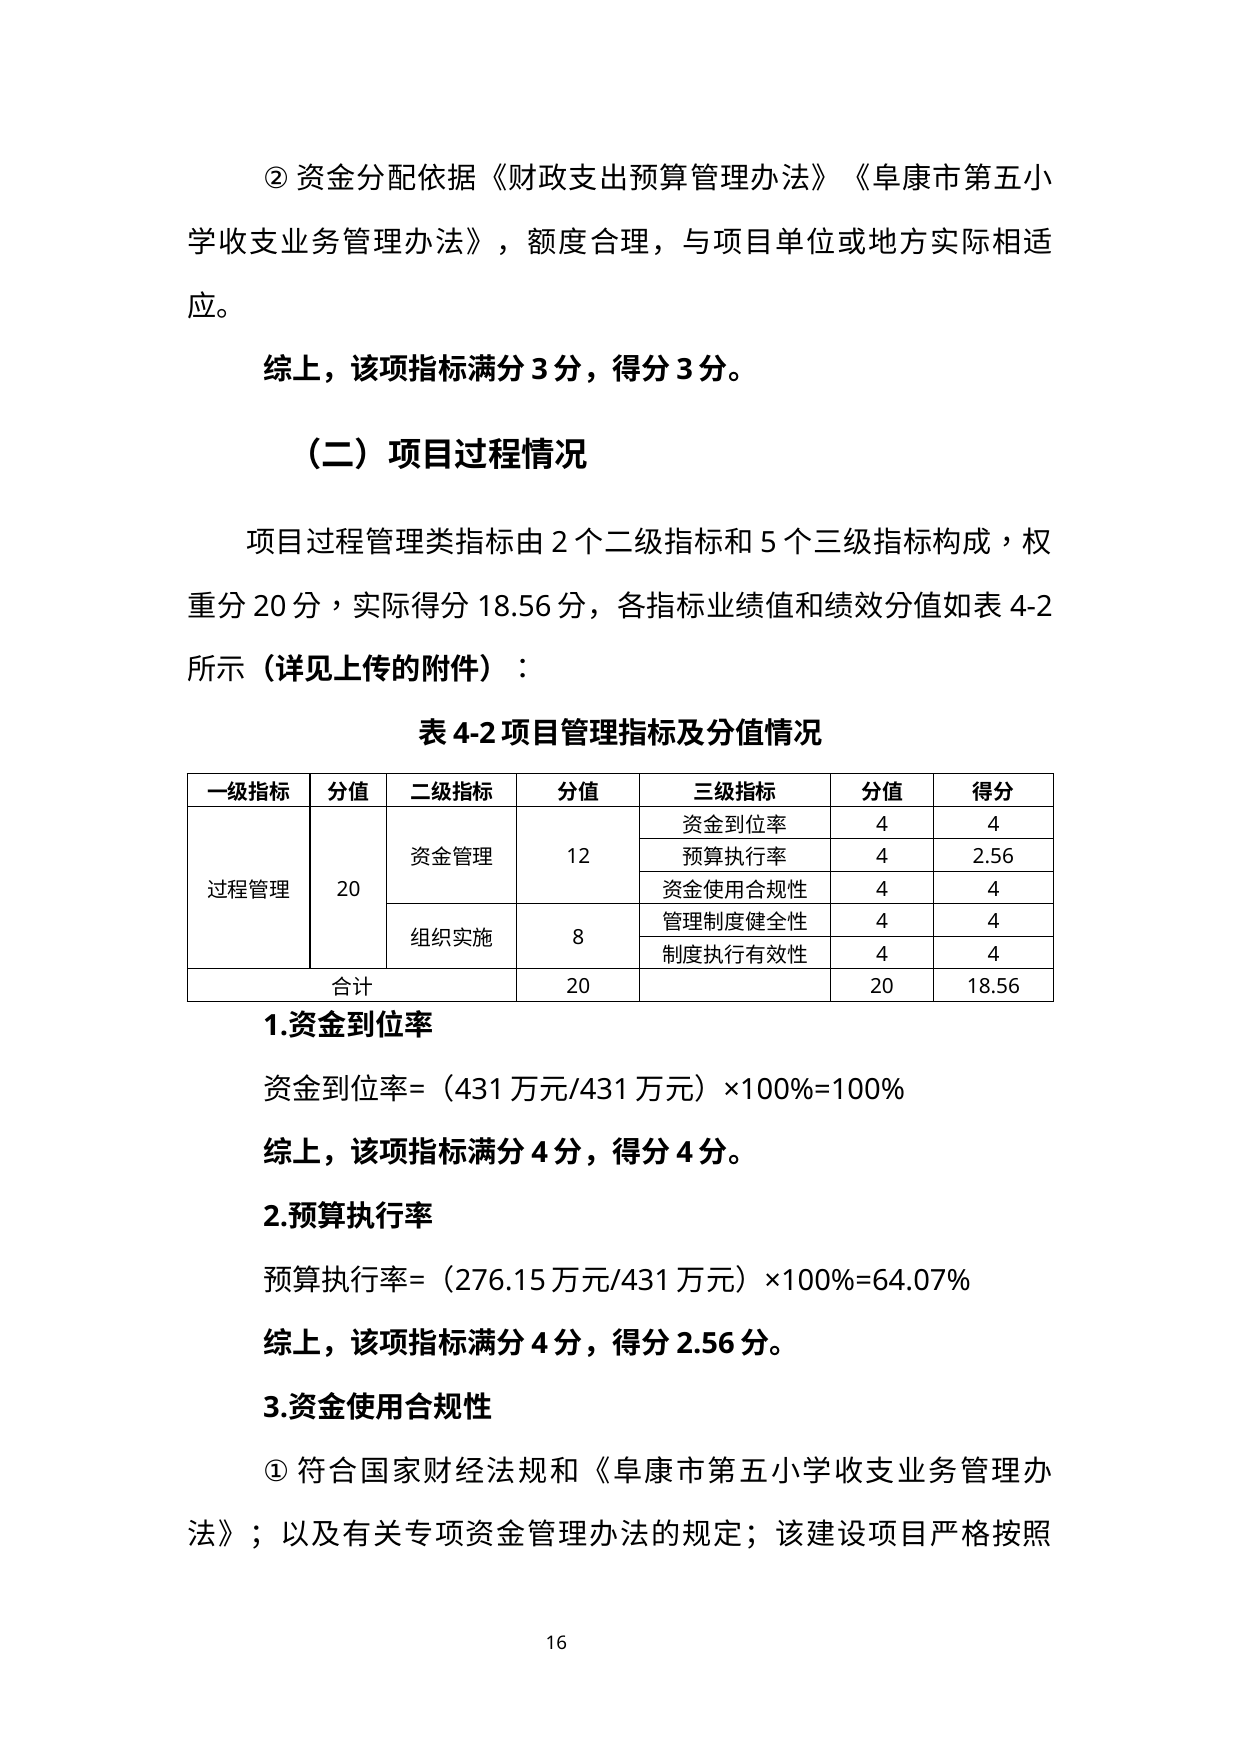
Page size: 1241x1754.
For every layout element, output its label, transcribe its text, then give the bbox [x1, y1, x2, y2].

table_cell 4 [934, 937, 1053, 968]
table_header 得分 [934, 774, 1053, 806]
text 资金到位率=（431万元/431万元）×100%=100% [187, 1065, 1053, 1108]
table_cell 4 [831, 807, 933, 838]
table_header 分值 [831, 774, 933, 806]
table_header 二级指标 [387, 774, 516, 806]
text 3.资金使用合规性 [187, 1383, 1053, 1426]
text 预算执行率=（276.15万元/431万元）×100%=64.07% [187, 1256, 1053, 1299]
text 综上，该项指标满分3分，得分3分。 [187, 346, 1053, 388]
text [187, 1447, 1053, 1553]
subtitle （二）项目过程情况 [187, 409, 1053, 494]
table_cell 资金到位率 [640, 807, 830, 838]
table_cell 20 [831, 969, 933, 1001]
table_cell 管理制度健全性 [640, 904, 830, 936]
text 项目过程管理类指标由2个二级指标和5个三级指标构成，权重分20分，实际得分18.56分，各指标业绩值和绩效分值如表4-2所示（详见上传的附件）： [187, 518, 1053, 688]
text 综上，该项指标满分4分，得分4分。 [187, 1129, 1053, 1171]
table_cell 预算执行率 [640, 839, 830, 871]
table_cell 4 [831, 872, 933, 903]
table_cell 4 [934, 872, 1053, 903]
text 表4-2项目管理指标及分值情况 [187, 709, 1053, 752]
table_cell 组织实施 [387, 904, 516, 968]
table_cell 18.56 [934, 969, 1053, 1001]
table_header 三级指标 [640, 774, 830, 806]
text 1.资金到位率 [187, 1002, 1053, 1044]
table_cell 资金管理 [387, 807, 516, 903]
table_cell 4 [831, 904, 933, 936]
table_cell 制度执行有效性 [640, 937, 830, 968]
table_cell 20 [517, 969, 639, 1001]
table_header 一级指标 [188, 774, 309, 806]
table_cell [640, 969, 830, 1001]
table_cell 4 [934, 807, 1053, 838]
table_header 分值 [517, 774, 639, 806]
table_header 分值 [311, 774, 386, 806]
table_cell 4 [831, 937, 933, 968]
text 2.预算执行率 [187, 1192, 1053, 1235]
text 综上，该项指标满分4分，得分2.56分。 [187, 1320, 1053, 1362]
table_cell 过程管理 [188, 807, 309, 968]
table_cell 4 [831, 839, 933, 871]
table_cell 8 [517, 904, 639, 968]
table_cell 资金使用合规性 [640, 872, 830, 903]
table_cell 12 [517, 807, 639, 903]
table_cell 2.56 [934, 839, 1053, 871]
table_cell 20 [311, 807, 386, 968]
table_cell 合计 [188, 969, 516, 1001]
text ②资金分配依据《财政支出预算管理办法》《阜康市第五小学收支业务管理办法》，额度合理，与项目单位或地方实际相适应。 [187, 154, 1053, 324]
table_cell 4 [934, 904, 1053, 936]
